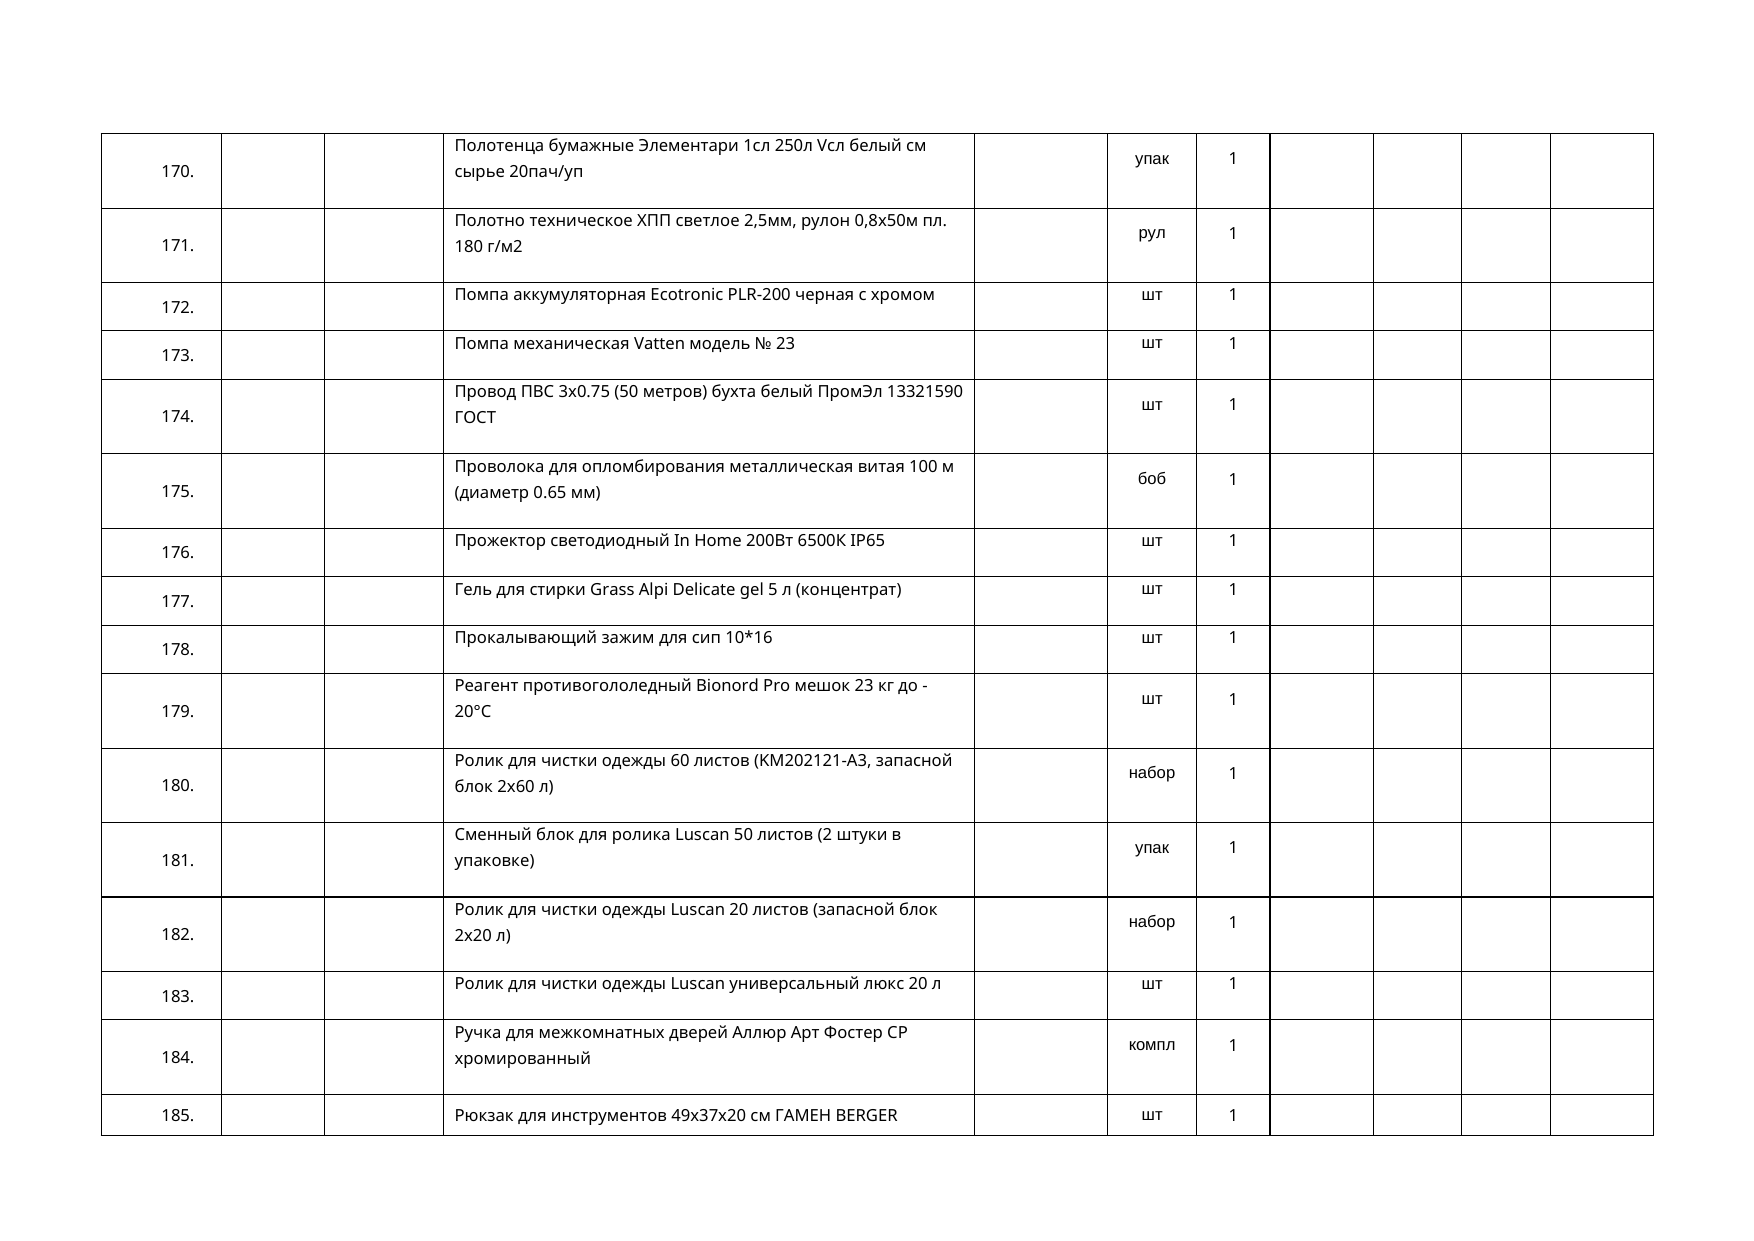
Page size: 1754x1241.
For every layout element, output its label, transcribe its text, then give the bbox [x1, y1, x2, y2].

table_cell [1374, 674, 1461, 747]
table_cell [325, 898, 443, 971]
table_cell [975, 674, 1107, 747]
table_cell [325, 454, 443, 528]
table_cell Провод ПВС 3x0.75 (50 метров) бухта белый ПромЭл 13321590 ГОСТ [444, 380, 974, 453]
table_cell упак [1108, 134, 1196, 207]
table_cell 1 [1197, 134, 1269, 207]
table_cell [222, 1095, 324, 1134]
table_cell [325, 331, 443, 379]
table_cell [975, 1020, 1107, 1094]
table_cell [222, 454, 324, 528]
table_cell [1462, 749, 1550, 822]
table_cell [102, 626, 221, 673]
table_cell [222, 283, 324, 330]
table_cell [102, 1095, 221, 1134]
table_cell [325, 823, 443, 896]
table_cell [102, 529, 221, 576]
table_cell шт [1108, 577, 1196, 624]
table_cell [325, 380, 443, 453]
table_cell 1 [1197, 1095, 1269, 1134]
table_cell [975, 1095, 1107, 1134]
table_cell [1462, 972, 1550, 1019]
table_cell [1271, 454, 1373, 528]
table_cell [1551, 331, 1653, 379]
table_cell [1271, 1095, 1373, 1134]
table_cell [1271, 972, 1373, 1019]
table_cell [1374, 626, 1461, 673]
table_cell [975, 283, 1107, 330]
table_cell [1374, 749, 1461, 822]
table_cell [1271, 380, 1373, 453]
table_cell [1462, 674, 1550, 747]
table_cell [1271, 749, 1373, 822]
table_cell боб [1108, 454, 1196, 528]
table_cell [1271, 577, 1373, 624]
table_cell упак [1108, 823, 1196, 896]
table_cell [1462, 529, 1550, 576]
table_cell [1374, 454, 1461, 528]
table_cell [325, 1095, 443, 1134]
table_cell 1 [1197, 209, 1269, 282]
table_cell шт [1108, 380, 1196, 453]
table_cell [1271, 823, 1373, 896]
table_cell шт [1108, 331, 1196, 379]
table_cell Ручка для межкомнатных дверей Аллюр Арт Фостер CP хромированный [444, 1020, 974, 1094]
table_cell 1 [1197, 331, 1269, 379]
table_cell 1 [1197, 674, 1269, 747]
table_cell [1462, 331, 1550, 379]
table_cell [1551, 134, 1653, 207]
table_cell [975, 331, 1107, 379]
table_cell [325, 283, 443, 330]
table_cell Проволока для опломбирования металлическая витая 100 м (диаметр 0.65 мм) [444, 454, 974, 528]
table_cell 1 [1197, 749, 1269, 822]
table_cell [222, 674, 324, 747]
table_cell шт [1108, 674, 1196, 747]
table_cell [325, 209, 443, 282]
table_cell [1551, 674, 1653, 747]
table_cell 1 [1197, 454, 1269, 528]
table_cell [975, 626, 1107, 673]
table_cell 1 [1197, 898, 1269, 971]
table_cell [222, 823, 324, 896]
table_cell Помпа аккумуляторная Ecotronic PLR-200 черная с хромом [444, 283, 974, 330]
table_cell Ролик для чистки одежды Luscan универсальный люкс 20 л [444, 972, 974, 1019]
table_cell [1551, 380, 1653, 453]
table_cell [1271, 283, 1373, 330]
table_cell [1462, 134, 1550, 207]
table_cell [975, 209, 1107, 282]
table_cell [1271, 898, 1373, 971]
table_cell [102, 823, 221, 896]
table_cell [1462, 1095, 1550, 1134]
table_cell [1374, 331, 1461, 379]
table_cell Полотенца бумажные Элементари 1сл 250л Vсл белый см сырье 20пач/уп [444, 134, 974, 207]
table_cell [975, 454, 1107, 528]
table_cell [222, 331, 324, 379]
table_cell [325, 577, 443, 624]
table_cell [325, 972, 443, 1019]
table_cell [1462, 898, 1550, 971]
table_cell [975, 972, 1107, 1019]
table_cell [222, 380, 324, 453]
table_cell [1462, 823, 1550, 896]
table_cell [1551, 529, 1653, 576]
table_cell 1 [1197, 1020, 1269, 1094]
table_cell [102, 209, 221, 282]
table_cell [1551, 972, 1653, 1019]
table_cell [1271, 674, 1373, 747]
table_cell [1462, 454, 1550, 528]
table_cell [975, 577, 1107, 624]
table_cell [1551, 577, 1653, 624]
table_cell [1551, 626, 1653, 673]
table_cell Помпа механическая Vatten модель № 23 [444, 331, 974, 379]
table_cell [325, 674, 443, 747]
table_cell [1462, 283, 1550, 330]
table_cell 1 [1197, 380, 1269, 453]
table_cell [1374, 380, 1461, 453]
table_cell [222, 898, 324, 971]
table_cell [1271, 1020, 1373, 1094]
table_cell [1271, 331, 1373, 379]
table_cell [222, 626, 324, 673]
table_cell рул [1108, 209, 1196, 282]
table_cell [222, 577, 324, 624]
table_cell [1462, 1020, 1550, 1094]
table_cell [325, 529, 443, 576]
table_cell 1 [1197, 823, 1269, 896]
table_cell [222, 1020, 324, 1094]
table_cell [1551, 209, 1653, 282]
table_cell шт [1108, 529, 1196, 576]
table_cell Полотно техническое ХПП светлое 2,5мм, рулон 0,8х50м пл. 180 г/м2 [444, 209, 974, 282]
table_cell Ролик для чистки одежды 60 листов (KM202121-A3, запасной блок 2x60 л) [444, 749, 974, 822]
table_cell [222, 749, 324, 822]
table_cell [1374, 283, 1461, 330]
table_cell [102, 283, 221, 330]
table_cell [975, 380, 1107, 453]
table_cell [1551, 454, 1653, 528]
table_cell [102, 454, 221, 528]
table_cell [102, 898, 221, 971]
table_cell [1374, 898, 1461, 971]
table_cell 1 [1197, 972, 1269, 1019]
table_cell [325, 749, 443, 822]
table_cell [1551, 1095, 1653, 1134]
table_cell [975, 529, 1107, 576]
table_cell [1271, 529, 1373, 576]
table_cell шт [1108, 626, 1196, 673]
table_cell [975, 823, 1107, 896]
table_cell [102, 577, 221, 624]
table_cell Реагент противогололедный Bionord Pro мешок 23 кг до -20°C [444, 674, 974, 747]
table_cell [1551, 283, 1653, 330]
table_cell [1551, 1020, 1653, 1094]
table_cell [1374, 1095, 1461, 1134]
table_cell [1374, 209, 1461, 282]
table_cell [1374, 1020, 1461, 1094]
table_cell [222, 209, 324, 282]
table_cell компл [1108, 1020, 1196, 1094]
table_cell Ролик для чистки одежды Luscan 20 листов (запасной блок 2x20 л) [444, 898, 974, 971]
table_cell 1 [1197, 626, 1269, 673]
table_cell [102, 674, 221, 747]
table_cell [102, 331, 221, 379]
table_cell 1 [1197, 283, 1269, 330]
table_cell [325, 626, 443, 673]
table_cell [102, 134, 221, 207]
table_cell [444, 1095, 974, 1134]
table_cell набор [1108, 898, 1196, 971]
table_cell [1462, 209, 1550, 282]
table_cell 1 [1197, 529, 1269, 576]
table_cell [102, 1020, 221, 1094]
table_cell [1374, 972, 1461, 1019]
table_cell [1271, 626, 1373, 673]
table_cell [222, 134, 324, 207]
table_cell шт [1108, 1095, 1196, 1134]
table_cell [1551, 823, 1653, 896]
table_cell [102, 972, 221, 1019]
table_cell [102, 749, 221, 822]
table_cell [1462, 626, 1550, 673]
table_cell [1374, 823, 1461, 896]
table_cell Сменный блок для ролика Luscan 50 листов (2 штуки в упаковке) [444, 823, 974, 896]
table_cell [1271, 209, 1373, 282]
table_cell [1551, 749, 1653, 822]
table_cell [325, 1020, 443, 1094]
table_cell [975, 134, 1107, 207]
table_cell [222, 972, 324, 1019]
table_cell Гель для стирки Grass Alpi Delicate gel 5 л (концентрат) [444, 577, 974, 624]
table_cell [1462, 380, 1550, 453]
table_cell [975, 898, 1107, 971]
table_cell [1271, 134, 1373, 207]
table_cell [975, 749, 1107, 822]
table_cell [325, 134, 443, 207]
table_cell [1374, 134, 1461, 207]
table_cell набор [1108, 749, 1196, 822]
table_cell Прокалывающий зажим для сип 10*16 [444, 626, 974, 673]
table_cell [1551, 898, 1653, 971]
table_cell 1 [1197, 577, 1269, 624]
table_cell [222, 529, 324, 576]
table_cell [1462, 577, 1550, 624]
table_cell Прожектор светодиодный In Home 200Вт 6500К IP65 [444, 529, 974, 576]
table_cell [1374, 529, 1461, 576]
table_cell [102, 380, 221, 453]
table_cell шт [1108, 972, 1196, 1019]
table_cell [1374, 577, 1461, 624]
table_cell шт [1108, 283, 1196, 330]
